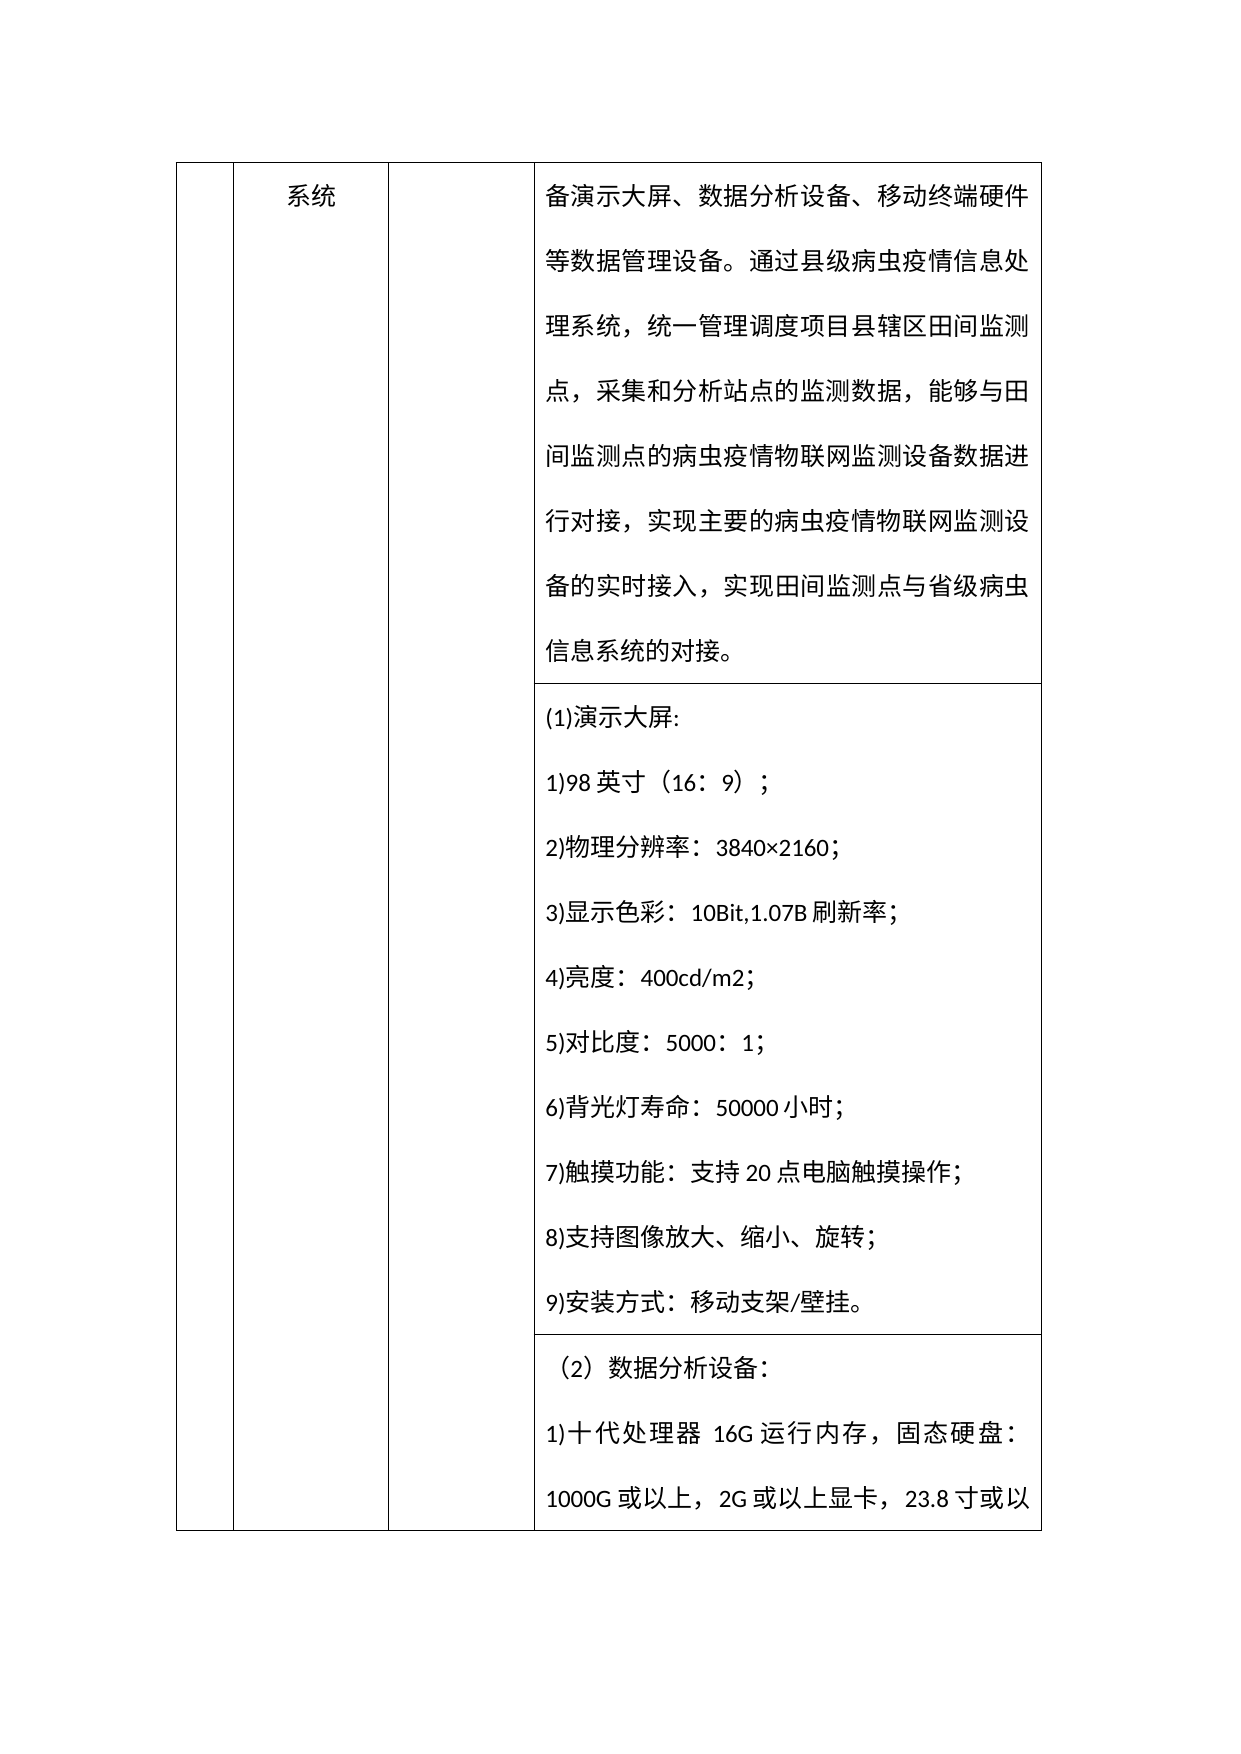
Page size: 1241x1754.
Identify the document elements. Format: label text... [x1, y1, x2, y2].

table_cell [535, 163, 1041, 683]
table_cell 一 [177, 163, 233, 1530]
table_cell 县级病虫疫情信息处理系统 [234, 163, 388, 1530]
table_cell (1)演示大屏: 1)98英寸（16：9）； 2)物理分辨率：3840×2160； 3)显示色彩：10Bit,1.07B刷新率； 4)亮度：400cd/m2； 5)对比度：5000：1； 6)背光灯寿命：50000小时； 7)触摸功能：支持20点电脑触摸操作； 8)支持图像放大、缩小、旋转； 9)安装方式：移动支架/壁挂。 [535, 684, 1041, 1334]
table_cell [535, 1335, 1041, 1530]
table_cell 1 [389, 163, 534, 1530]
